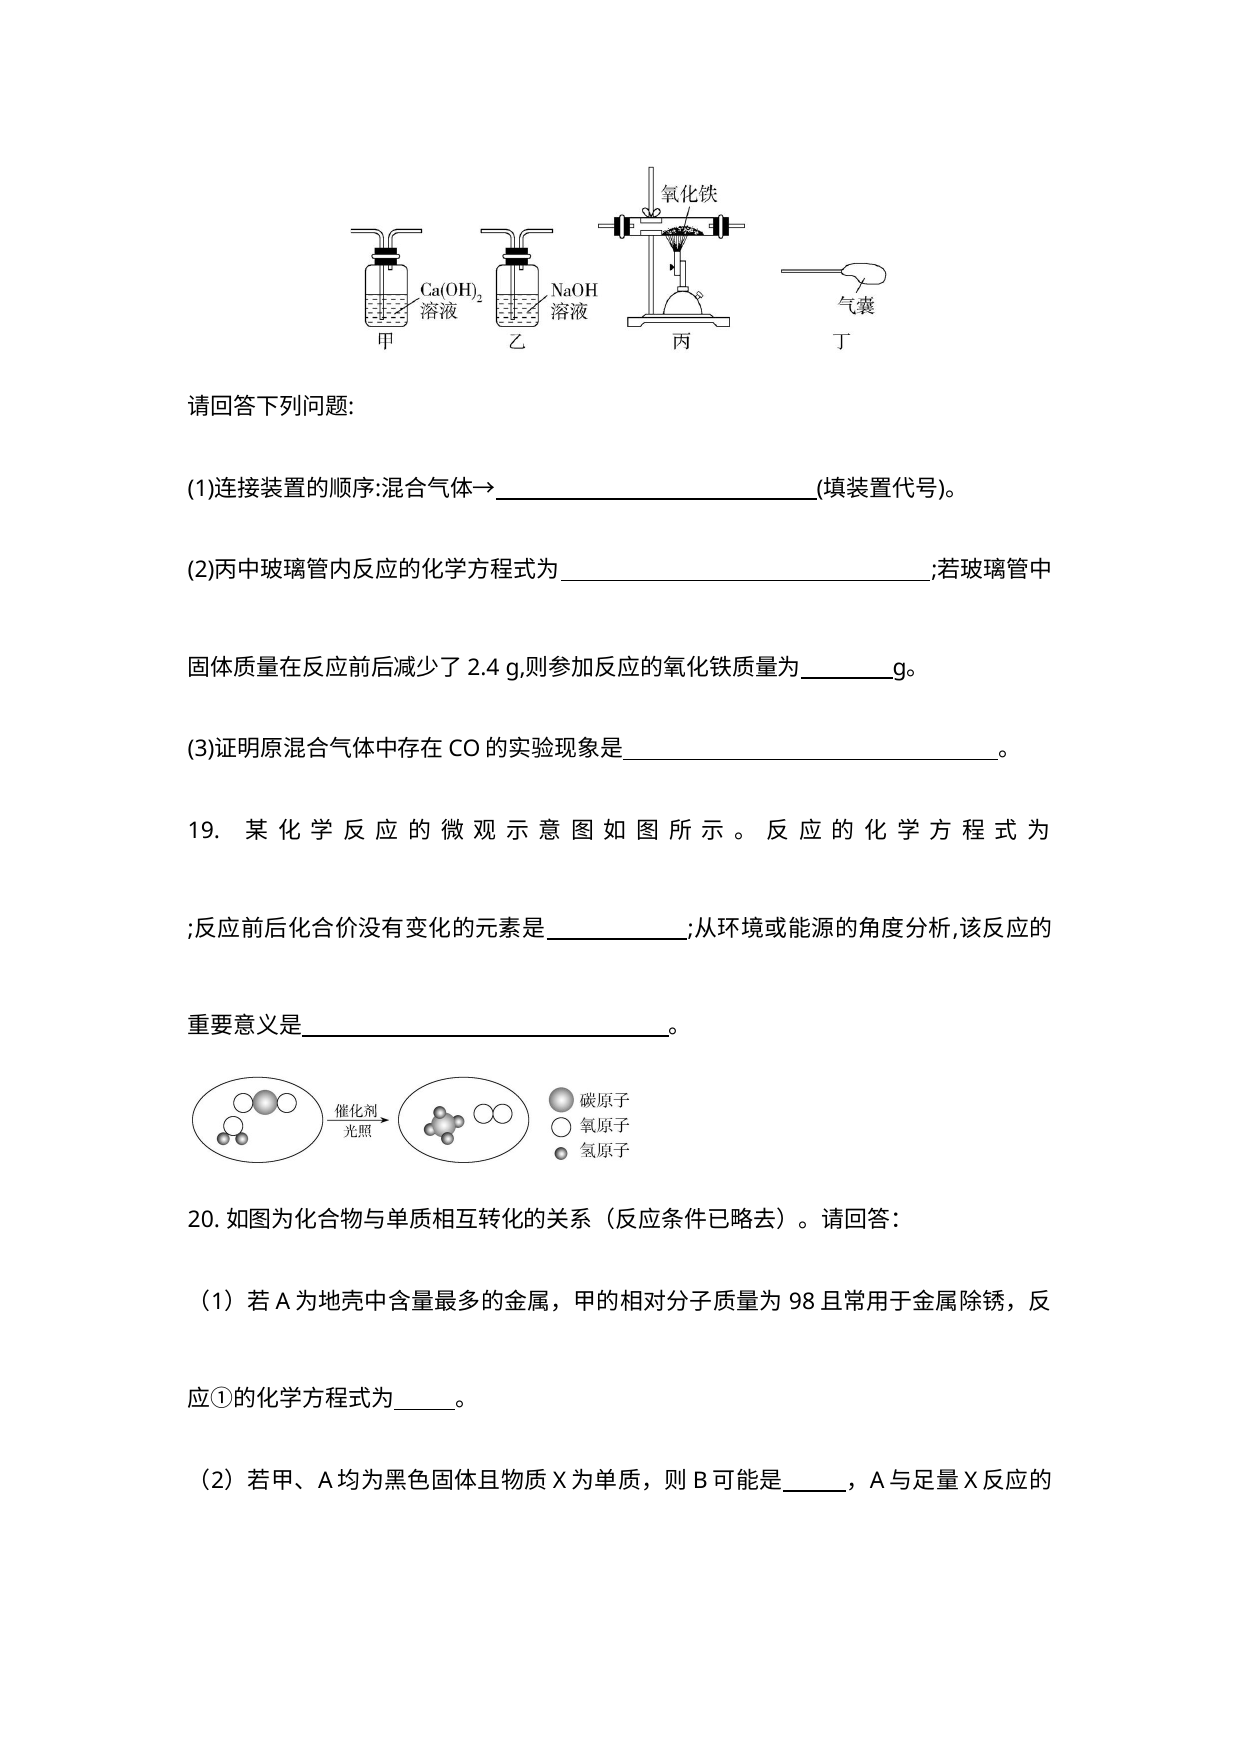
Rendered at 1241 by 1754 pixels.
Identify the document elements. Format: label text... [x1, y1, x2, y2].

text 20. 如图为化合物与单质相互转化的关系（反应条件已略去）。请回答： [187, 1185, 1053, 1250]
text （1）若A为地壳中含量最多的金属，甲的相对分子质量为98且常用于金属除锈，反应①的化学方程式为 。 [187, 1267, 1053, 1429]
text 19. 某化学反应的微观示意图如图所示。反应的化学方程式为 ;反应前后化合价没有变化的元素是 ;从环境或能源的角度分析,该反应的重要意义是 。 [187, 796, 1053, 1056]
text (1)连接装置的顺序:混合气体→ (填装置代号)。 [187, 453, 1053, 518]
text 请回答下列问题: [187, 372, 1053, 437]
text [187, 1446, 1053, 1511]
text (2)丙中玻璃管内反应的化学方程式为 ;若玻璃管中固体质量在反应前后减少了2.4 g,则参加反应的氧化铁质量为 g。 [187, 535, 1053, 698]
picture [187, 1072, 630, 1167]
text (3)证明原混合气体中存在CO的实验现象是 。 [187, 714, 1053, 779]
picture [350, 162, 890, 354]
